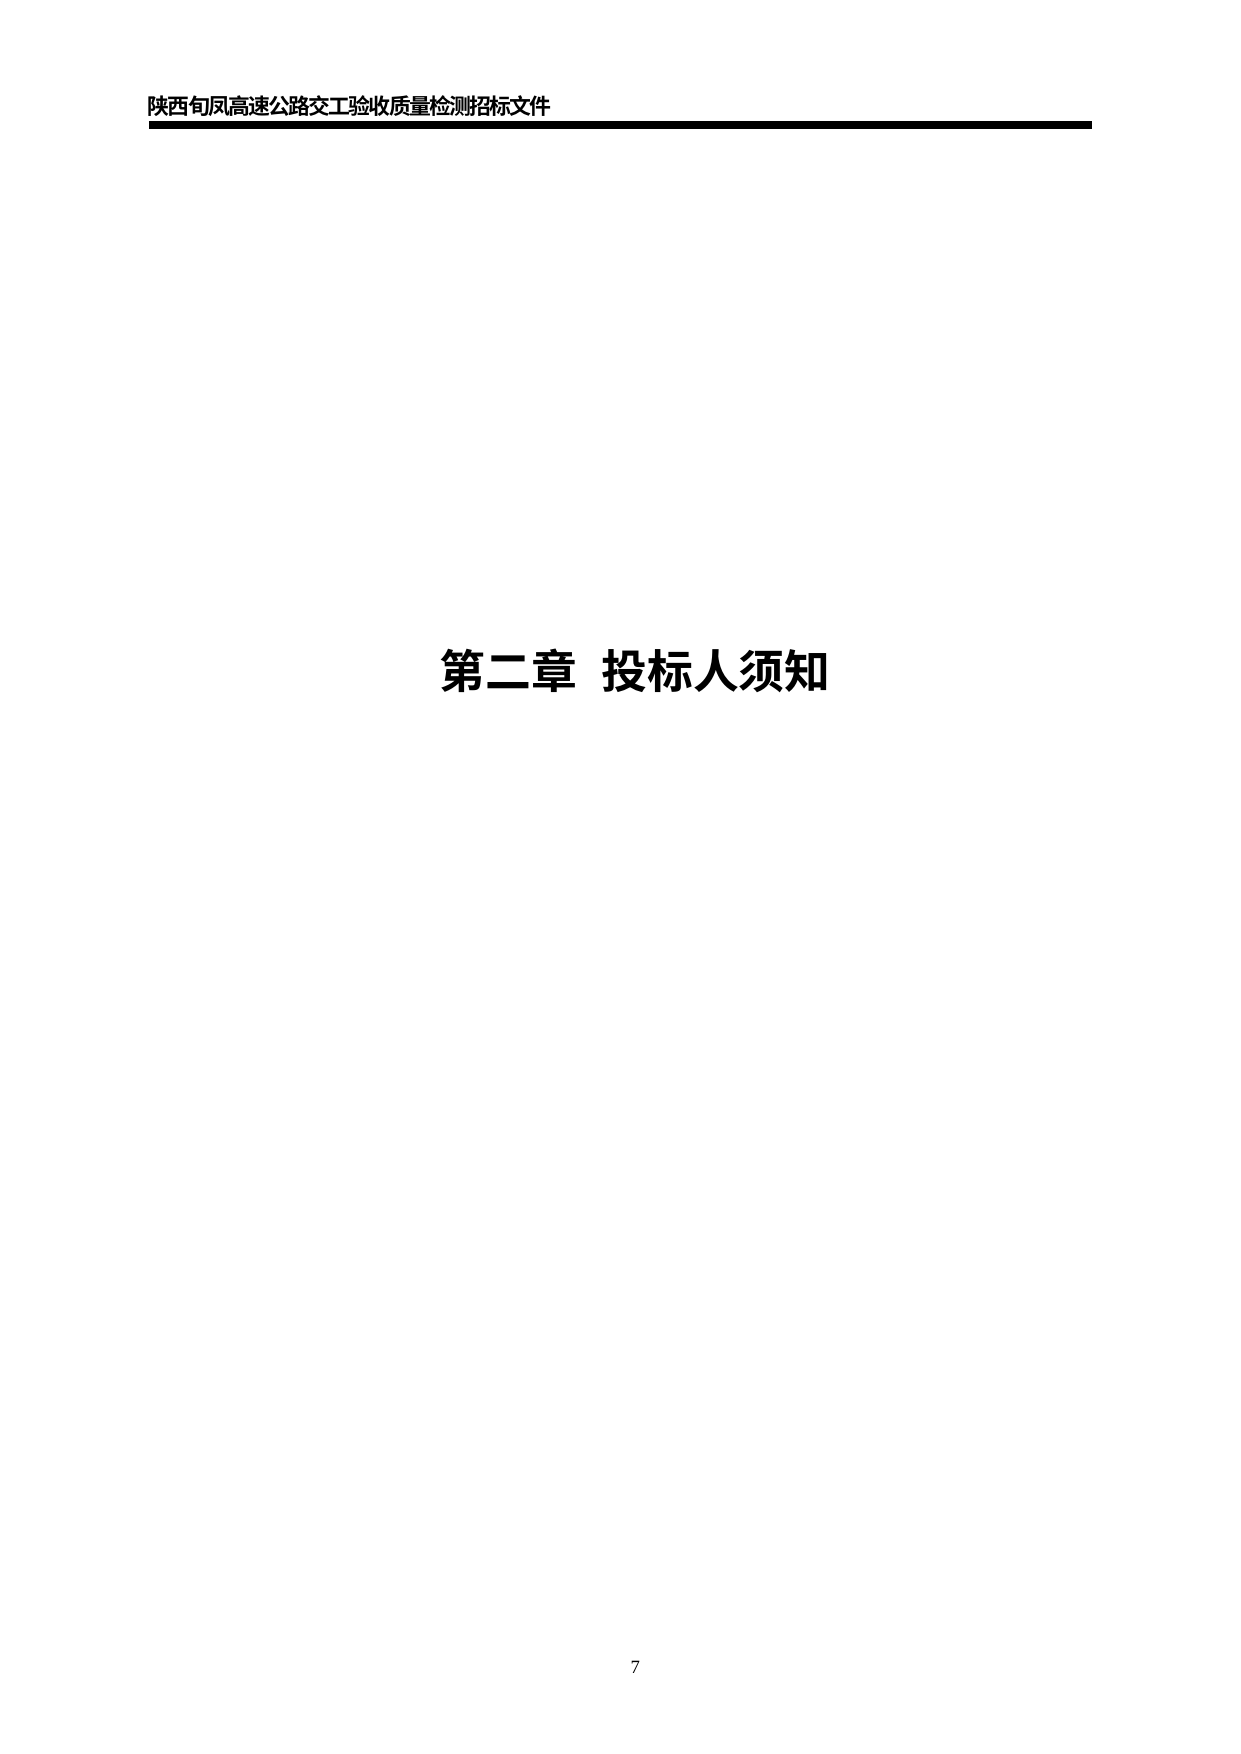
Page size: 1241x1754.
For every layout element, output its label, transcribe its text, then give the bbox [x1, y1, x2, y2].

subtitle 投标人须知 [148, 635, 1122, 701]
